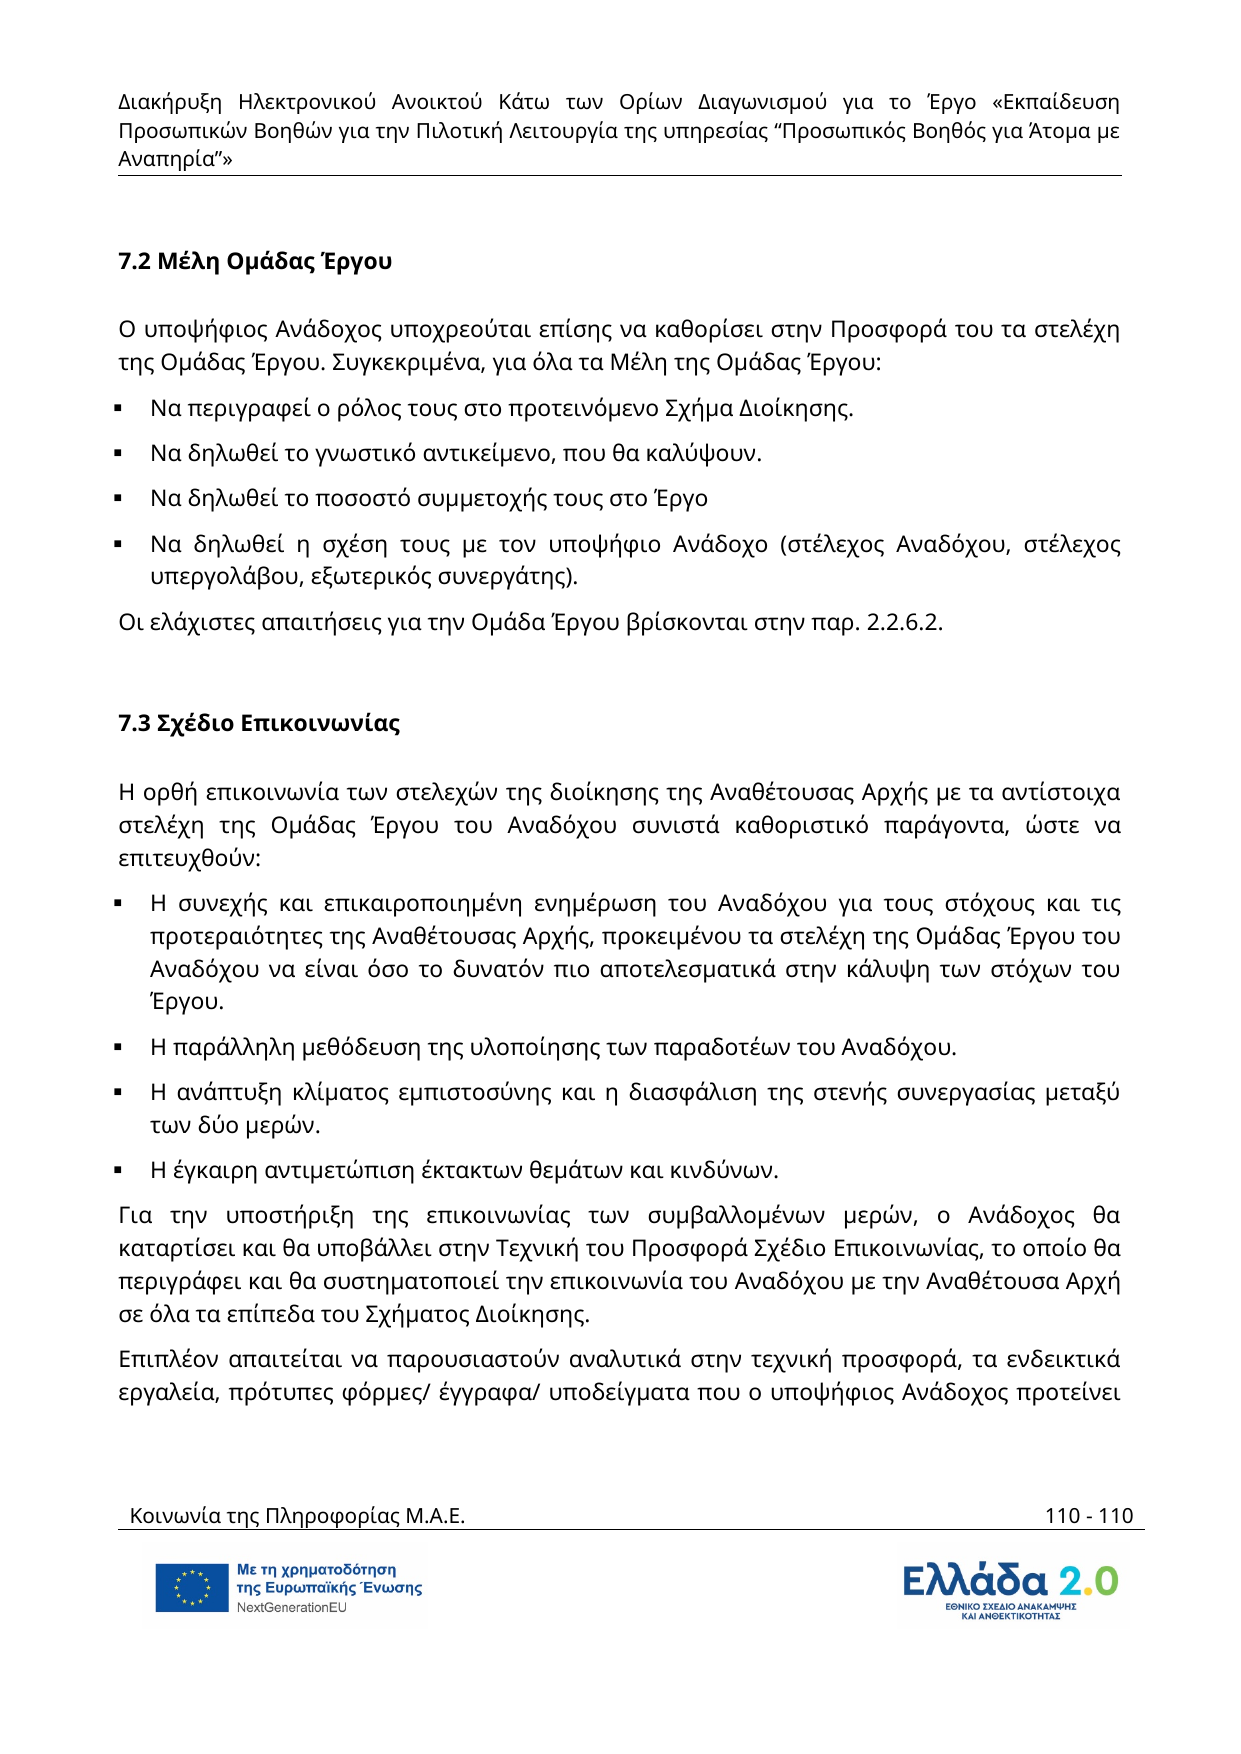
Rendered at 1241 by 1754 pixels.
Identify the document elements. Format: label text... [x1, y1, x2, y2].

text Οι ελάχιστες απαιτήσεις για την Ομάδα Έργου βρίσκονται στην παρ. ‎2.2.6.2. [118, 606, 1122, 637]
text Για την υποστήριξη της επικοινωνίας των συμβαλλομένων μερών, ο Ανάδοχος θα καταρτίσει και θα υποβάλλει στην Τεχνική του Προσφορά Σχέδιο Επικοινωνίας, το οποίο θα περιγράφει και θα συστηματοποιεί την επικοινωνία του Αναδόχου με την Αναθέτουσα Αρχή σε όλα τα επίπεδα του Σχήματος Διοίκησης. [118, 1199, 1122, 1329]
text Ο υποψήφιος Ανάδοχος υποχρεούται επίσης να καθορίσει στην Προσφορά του τα στελέχη της Ομάδας Έργου. Συγκεκριμένα, για όλα τα Μέλη της Ομάδας Έργου: [118, 313, 1122, 377]
list Να δηλωθεί η σχέση τους με τον υποψήφιο Ανάδοχο (στέλεχος Αναδόχου, στέλεχος υπεργολάβου, εξωτερικός συνεργάτης). [112, 527, 1122, 592]
subtitle 7.3 Σχέδιο Επικοινωνίας [118, 707, 1122, 738]
text Η ορθή επικοινωνία των στελεχών της διοίκησης της Αναθέτουσας Αρχής με τα αντίστοιχα στελέχη της Ομάδας Έργου του Αναδόχου συνιστά καθοριστικό παράγοντα, ώστε να επιτευχθούν: [118, 776, 1122, 873]
list Η συνεχής και επικαιροποιημένη ενημέρωση του Αναδόχου για τους στόχους και τις προτεραιότητες της Αναθέτουσας Αρχής, προκειμένου τα στελέχη της Ομάδας Έργου του Αναδόχου να είναι όσο το δυνατόν πιο αποτελεσματικά στην κάλυψη των στόχων του Έργου. [112, 887, 1122, 1017]
list Η έγκαιρη αντιμετώπιση έκτακτων θεμάτων και κινδύνων. [112, 1154, 1122, 1185]
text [118, 1343, 1122, 1407]
list Να περιγραφεί ο ρόλος τους στο προτεινόμενο Σχήμα Διοίκησης. [112, 392, 1122, 423]
list Η ανάπτυξη κλίματος εμπιστοσύνης και η διασφάλιση της στενής συνεργασίας μεταξύ των δύο μερών. [112, 1076, 1122, 1140]
list Να δηλωθεί το γνωστικό αντικείμενο, που θα καλύψουν. [112, 437, 1122, 468]
subtitle 7.2 Μέλη Ομάδας Έργου [118, 245, 1122, 276]
list Η παράλληλη μεθόδευση της υλοποίησης των παραδοτέων του Αναδόχου. [112, 1031, 1122, 1062]
list Να δηλωθεί το ποσοστό συμμετοχής τους στο Έργο [112, 482, 1122, 513]
